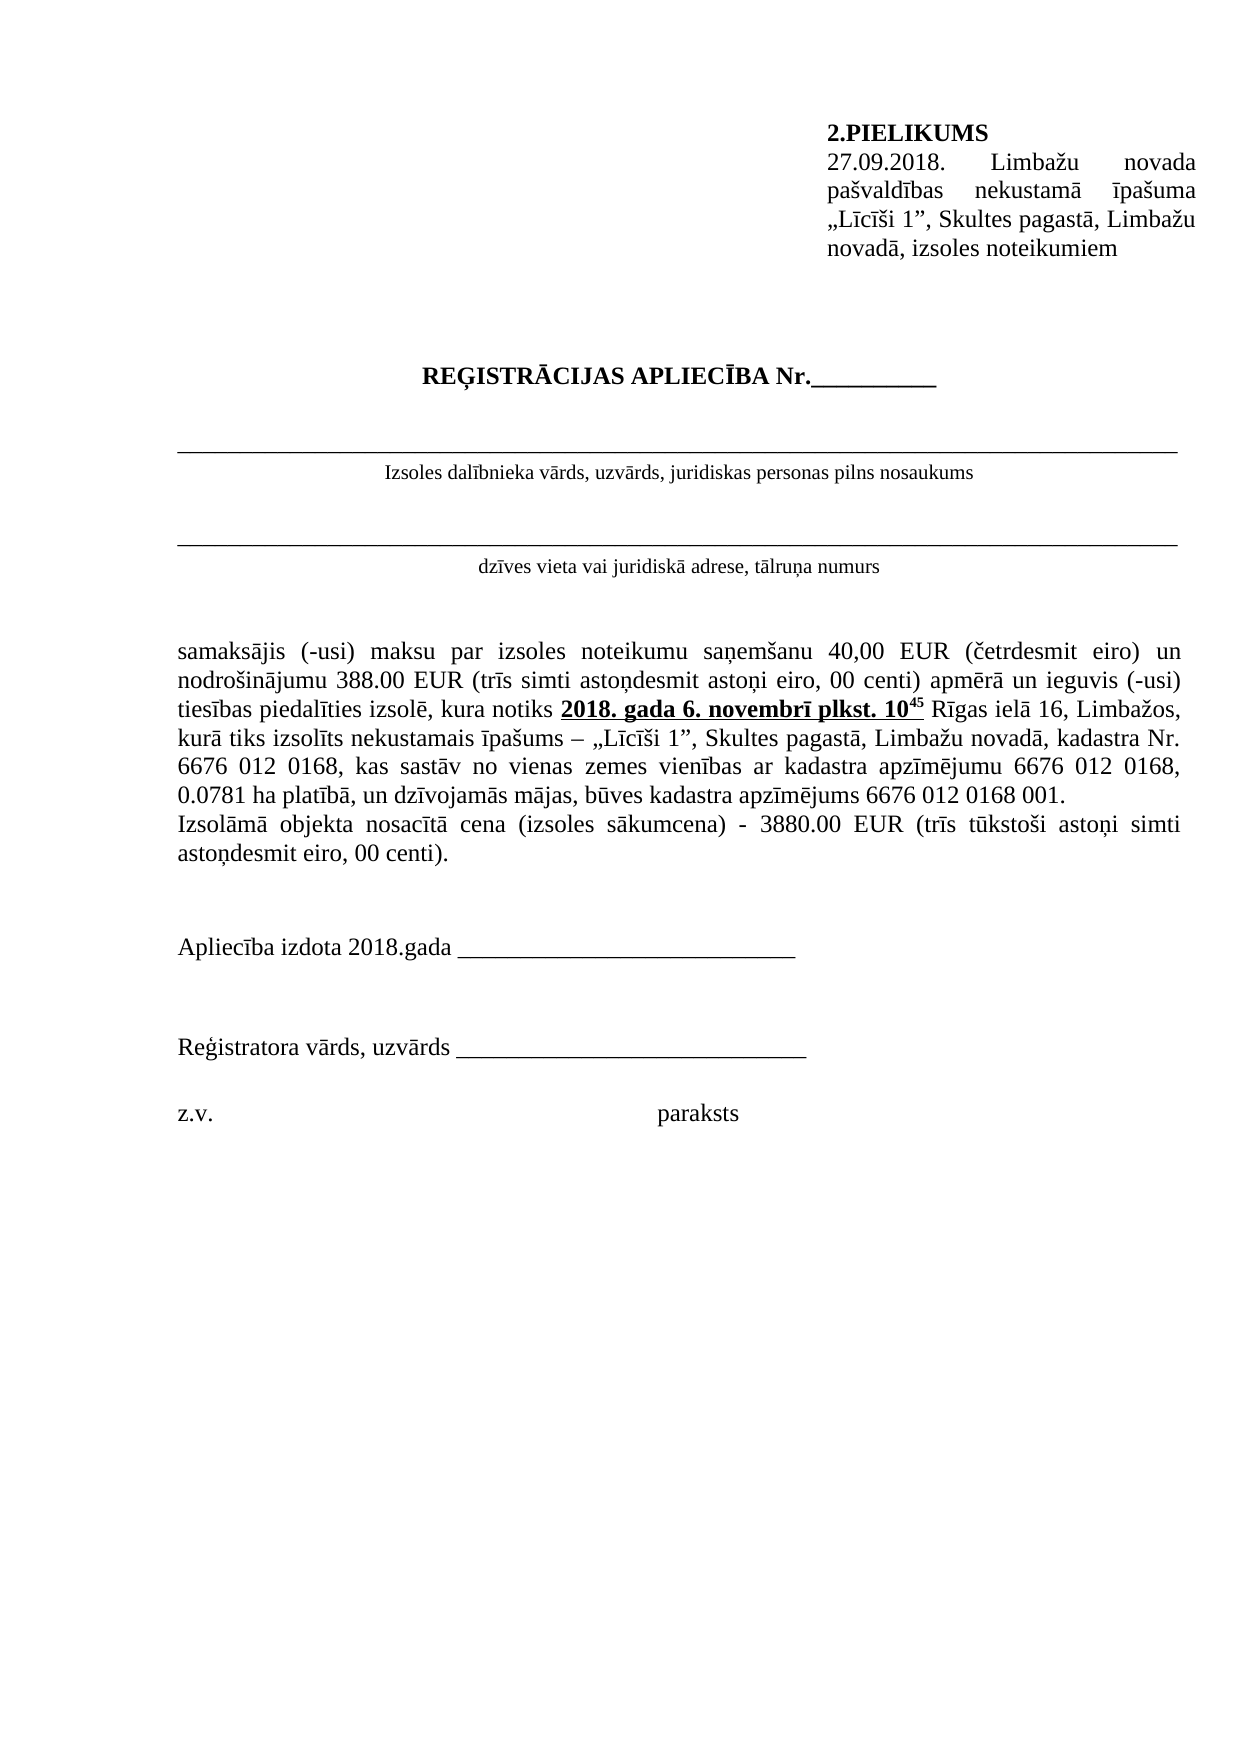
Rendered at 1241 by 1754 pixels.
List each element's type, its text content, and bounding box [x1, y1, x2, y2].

text 27.09.2018. Limbažu novada pašvaldības nekustamā īpašuma „Līcīši 1”, Skultes pagastā, Limbažu novadā, izsoles noteikumiem [827, 147, 1196, 262]
text samaksājis (-usi) maksu par izsoles noteikumu saņemšanu 40,00 EUR (četrdesmit eiro) un nodrošinājumu 388.00 EUR (trīs simti astoņdesmit astoņi eiro, 00 centi) apmērā un ieguvis (-usi) tiesības piedalīties izsolē, kura notiks 2018. gada 6. novembrī plkst. 1045 Rīgas ielā 16, Limbažos, kurā tiks izsolīts nekustamais īpašums – „Līcīši 1”, Skultes pagastā, Limbažu novadā, kadastra Nr. 6676 012 0168, kas sastāv no vienas zemes vienības ar kadastra apzīmējumu 6676 012 0168, 0.0781 ha platībā, un dzīvojamās mājas, būves kadastra apzīmējums 6676 012 0168 001. [177, 636, 1181, 809]
text z.v. paraksts [177, 1098, 1181, 1126]
text Izsolāmā objekta nosacītā cena (izsoles sākumcena) - 3880.00 EUR (trīs tūkstoši astoņi simti astoņdesmit eiro, 00 centi). [177, 809, 1181, 866]
text dzīves vieta vai juridiskā adrese, tālruņa numurs [177, 554, 1181, 578]
text 2.pielikums [827, 118, 1181, 147]
text Reģistratora vārds, uzvārds ____________________________ [177, 1032, 1181, 1060]
text Izsoles dalībnieka vārds, uzvārds, juridiskas personas pilns nosaukums [177, 460, 1181, 484]
text REĢISTRĀCIJAS APLIECĪBA Nr.__________ [177, 361, 1181, 390]
text ________________________________________________________________________________ [177, 521, 1181, 549]
text Apliecība izdota 2018.gada ___________________________ [177, 932, 1181, 961]
text ________________________________________________________________________________ [177, 427, 1181, 456]
